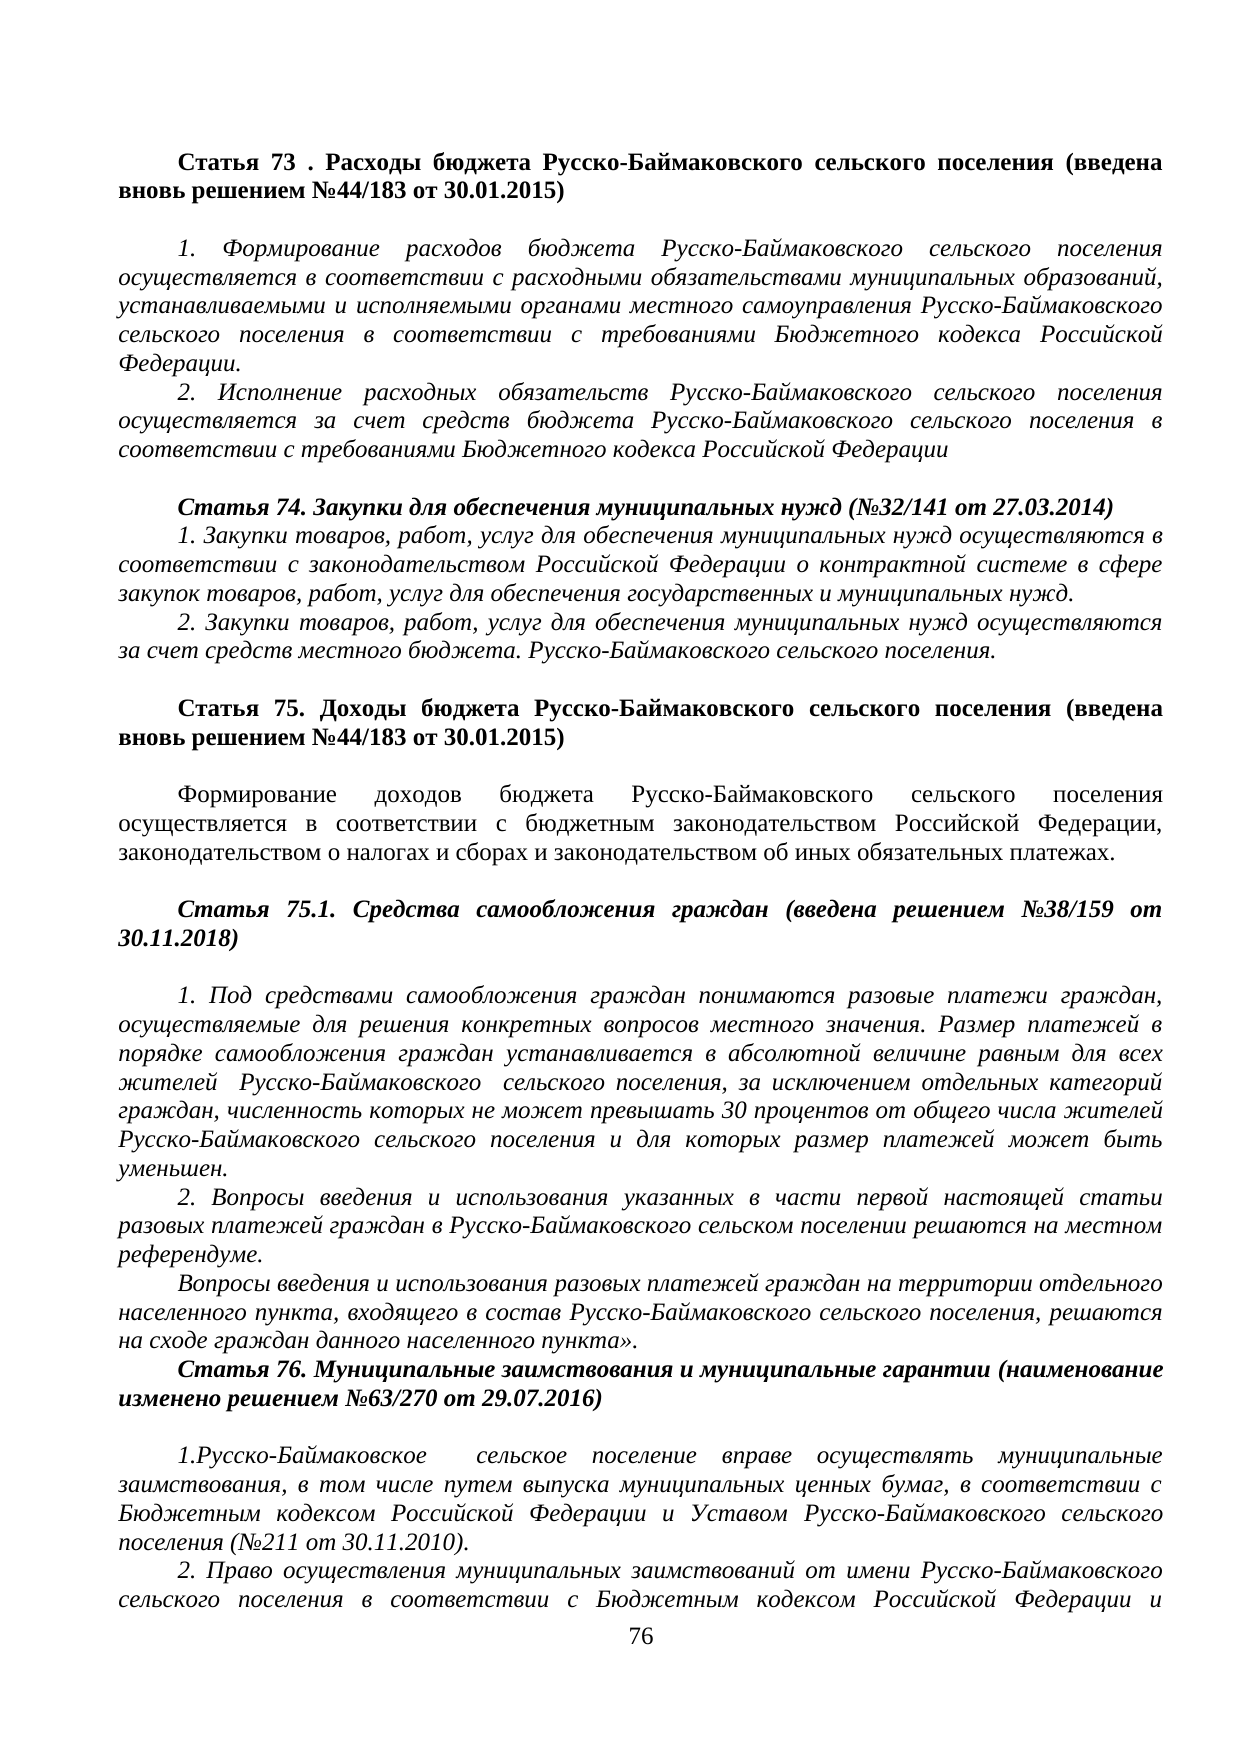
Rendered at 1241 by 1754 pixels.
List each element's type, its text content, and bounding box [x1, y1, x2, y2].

text 1.Русско-Баймаковское сельское поселение вправе осуществлять муниципальные заимствования, в том числе путем выпуска муниципальных ценных бумаг, в соответствии с Бюджетным кодексом Российской Федерации и Уставом Русско-Баймаковского сельского поселения (№211 от 30.11.2010). [118, 1441, 1163, 1556]
text Статья 75. Доходы бюджета Русско-Баймаковского сельского поселения (введена вновь решением №44/183 от 30.01.2015) [118, 693, 1163, 751]
text Статья 75.1. Средства самообложения граждан (введена решением №38/159 от 30.11.2018) [118, 894, 1163, 952]
text Статья 76. Муниципальные заимствования и муниципальные гарантии (наименование изменено решением №63/270 от 29.07.2016) [118, 1354, 1163, 1412]
text 2. Исполнение расходных обязательств Русско-Баймаковского сельского поселения осуществляется за счет средств бюджета Русско-Баймаковского сельского поселения в соответствии с требованиями Бюджетного кодекса Российской Федерации [118, 377, 1163, 463]
text 1. Закупки товаров, работ, услуг для обеспечения муниципальных нужд осуществляются в соответствии с законодательством Российской Федерации о контрактной системе в сфере закупок товаров, работ, услуг для обеспечения государственных и муниципальных нужд. [118, 521, 1163, 607]
text 2. Закупки товаров, работ, услуг для обеспечения муниципальных нужд осуществляются за счет средств местного бюджета. Русско-Баймаковского сельского поселения. [118, 607, 1163, 664]
text Статья 73 . Расходы бюджета Русско-Баймаковского сельского поселения (введена вновь решением №44/183 от 30.01.2015) [118, 147, 1163, 204]
text 1. Под средствами самообложения граждан понимаются разовые платежи граждан, осуществляемые для решения конкретных вопросов местного значения. Размер платежей в порядке самообложения граждан устанавливается в абсолютной величине равным для всех жителей Русско-Баймаковского сельского поселения, за исключением отдельных категорий граждан, численность которых не может превышать 30 процентов от общего числа жителей Русско-Баймаковского сельского поселения и для которых размер платежей может быть уменьшен. [118, 981, 1163, 1182]
text 1. Формирование расходов бюджета Русско-Баймаковского сельского поселения осуществляется в соответствии с расходными обязательствами муниципальных образований, устанавливаемыми и исполняемыми органами местного самоуправления Русско-Баймаковского сельского поселения в соответствии с требованиями Бюджетного кодекса Российской Федерации. [118, 233, 1163, 377]
text Формирование доходов бюджета Русско-Баймаковского сельского поселения осуществляется в соответствии с бюджетным законодательством Российской Федерации, законодательством о налогах и сборах и законодательством об иных обязательных платежах. [118, 779, 1163, 866]
text Статья 74. Закупки для обеспечения муниципальных нужд (№32/141 от 27.03.2014) [118, 492, 1163, 521]
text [118, 1556, 1163, 1613]
text 2. Вопросы введения и использования указанных в части первой настоящей статьи разовых платежей граждан в Русско-Баймаковского сельском поселении решаются на местном референдуме. [118, 1182, 1163, 1268]
text Вопросы введения и использования разовых платежей граждан на территории отдельного населенного пункта, входящего в состав Русско-Баймаковского сельского поселения, решаются на сходе граждан данного населенного пункта». [118, 1268, 1163, 1354]
